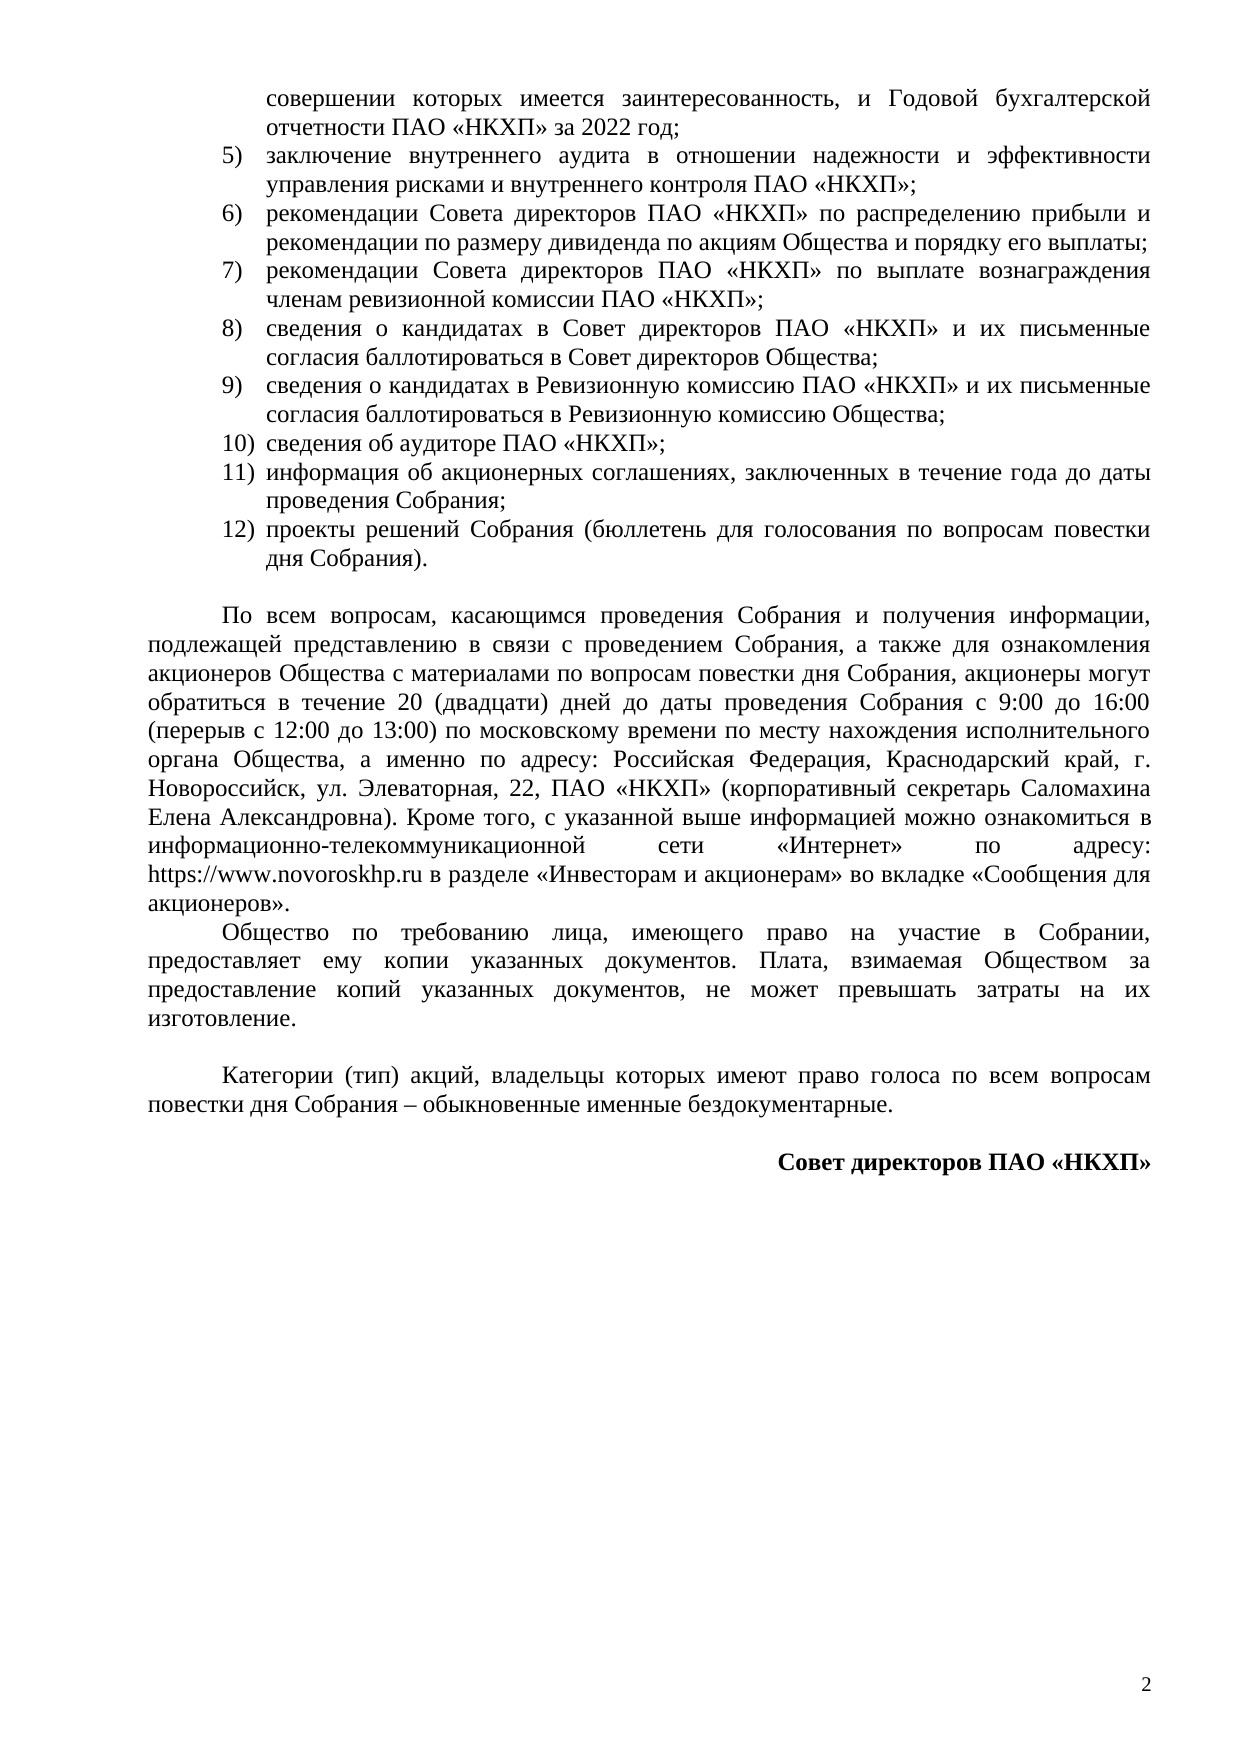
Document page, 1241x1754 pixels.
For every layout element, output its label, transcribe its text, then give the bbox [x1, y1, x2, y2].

list проекты решений Собрания (бюллетень для голосования по вопросам повестки дня Собрания). [222, 514, 1152, 572]
list заключение внутреннего аудита в отношении надежности и эффективности управления рисками и внутреннего контроля ПАО «НКХП»; [222, 140, 1152, 198]
text По всем вопросам, касающимся проведения Собрания и получения информации, подлежащей представлению в связи с проведением Собрания, а также для ознакомления акционеров Общества с материалами по вопросам повестки дня Собрания, акционеры могут обратиться в течение 20 (двадцати) дней до даты проведения Собрания с 9:00 до 16:00 (перерыв с 12:00 до 13:00) по московскому времени по месту нахождения исполнительного органа Общества, а именно по адресу: Российская Федерация, Краснодарский край, г. Новороссийск, ул. Элеваторная, 22, ПАО «НКХП» (корпоративный секретарь Саломахина Елена Александровна). Кроме того, с указанной выше информацией можно ознакомиться в информационно-телекоммуникационной сети «Интернет» по адресу: https://www.novoroskhp.ru в разделе «Инвесторам и акционерам» во вкладке «Сообщения для акционеров». [148, 600, 1152, 917]
list рекомендации Совета директоров ПАО «НКХП» по выплате вознаграждения членам ревизионной комиссии ПАО «НКХП»; [222, 255, 1152, 313]
list сведения о кандидатах в Совет директоров ПАО «НКХП» и их письменные согласия баллотироваться в Совет директоров Общества; [222, 313, 1152, 370]
text Совет директоров ПАО «НКХП» [148, 1147, 1152, 1175]
list рекомендации Совета директоров ПАО «НКХП» по распределению прибыли и рекомендации по размеру дивиденда по акциям Общества и порядку его выплаты; [222, 198, 1152, 255]
list сведения об аудиторе ПАО «НКХП»; [222, 428, 1152, 457]
text Общество по требованию лица, имеющего право на участие в Собрании, предоставляет ему копии указанных документов. Плата, взимаемая Обществом за предоставление копий указанных документов, не может превышать затраты на их изготовление. [148, 917, 1152, 1032]
list информация об акционерных соглашениях, заключенных в течение года до даты проведения Собрания; [222, 457, 1152, 514]
list сведения о кандидатах в Ревизионную комиссию ПАО «НКХП» и их письменные согласия баллотироваться в Ревизионную комиссию Общества; [222, 370, 1152, 428]
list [222, 83, 1152, 140]
text Категории (тип) акций, владельцы которых имеют право голоса по всем вопросам повестки дня Собрания – обыкновенные именные бездокументарные. [148, 1060, 1152, 1118]
